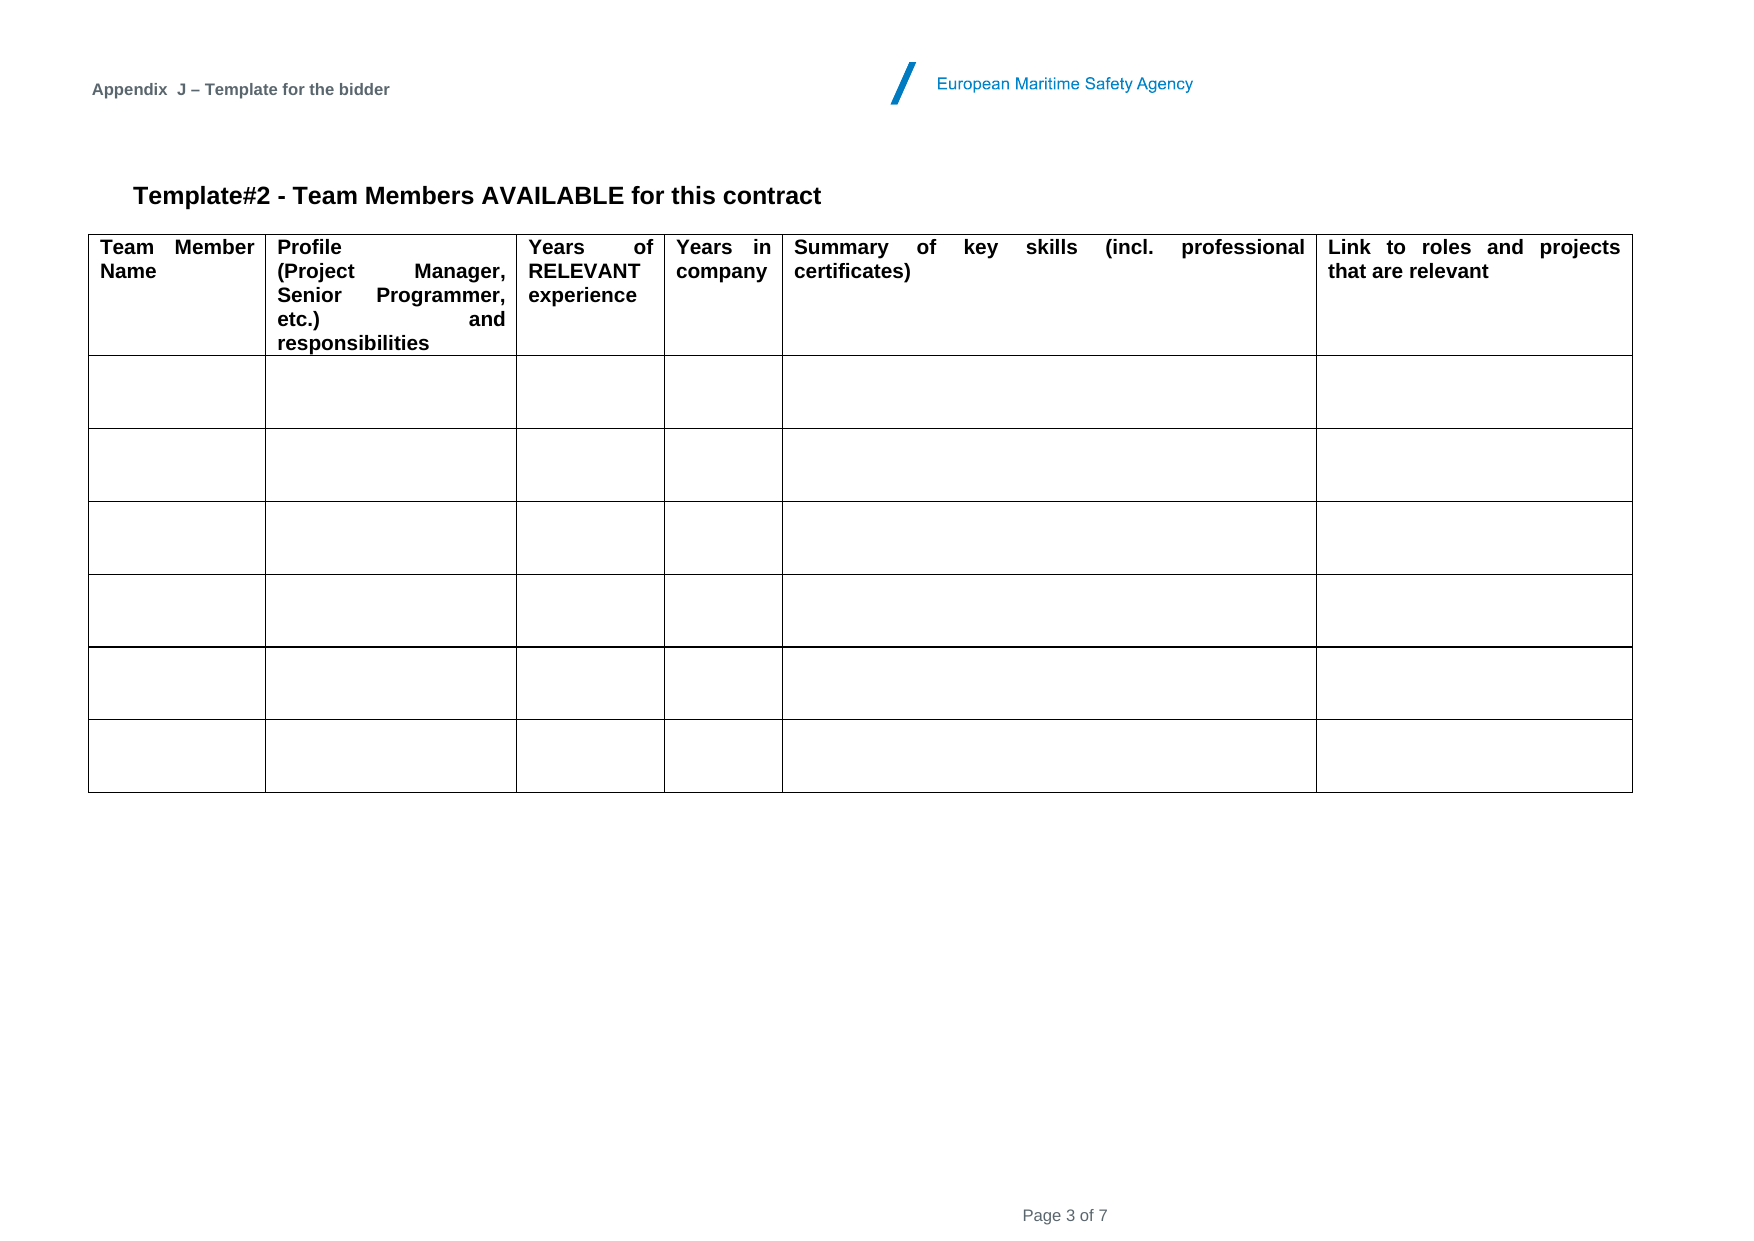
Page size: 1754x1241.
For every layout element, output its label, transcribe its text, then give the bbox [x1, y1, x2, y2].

table_cell [1317, 356, 1632, 428]
table_cell [783, 356, 1316, 428]
table_cell [665, 575, 782, 646]
table_header Years in company [665, 235, 782, 355]
table_cell [1317, 429, 1632, 501]
table_cell [266, 502, 516, 573]
table_cell [89, 356, 265, 428]
table_cell [89, 429, 265, 501]
table_cell [1317, 720, 1632, 792]
table_cell [89, 575, 265, 646]
table_cell [1317, 502, 1632, 573]
table_cell [517, 502, 664, 573]
table_cell [89, 720, 265, 792]
table_cell [517, 429, 664, 501]
table_cell [783, 502, 1316, 573]
table_cell [89, 648, 265, 719]
table_header Profile (Project Manager, Senior Programmer, etc.) and responsibilities [266, 235, 516, 355]
table_cell [517, 720, 664, 792]
table_cell [266, 575, 516, 646]
text Template#2 - Team Members AVAILABLE for this contract [133, 181, 1621, 210]
table_header Team Member Name [89, 235, 265, 355]
table_cell [783, 429, 1316, 501]
table_cell [783, 648, 1316, 719]
table_header Summary of key skills (incl. professional certificates) [783, 235, 1316, 355]
table_header Link to roles and projects that are relevant [1317, 235, 1632, 355]
table_cell [266, 648, 516, 719]
table_cell [517, 575, 664, 646]
table_cell [266, 429, 516, 501]
table_cell [1317, 575, 1632, 646]
table_cell [517, 356, 664, 428]
table_cell [783, 575, 1316, 646]
table_cell [665, 502, 782, 573]
table_header Years of RELEVANT experience [517, 235, 664, 355]
table_cell [266, 356, 516, 428]
table_cell [266, 720, 516, 792]
table_cell [665, 429, 782, 501]
table_cell [517, 648, 664, 719]
table_cell [665, 648, 782, 719]
table_cell [665, 356, 782, 428]
table_cell [1317, 648, 1632, 719]
table_cell [89, 502, 265, 573]
table_cell [665, 720, 782, 792]
table_cell [783, 720, 1316, 792]
